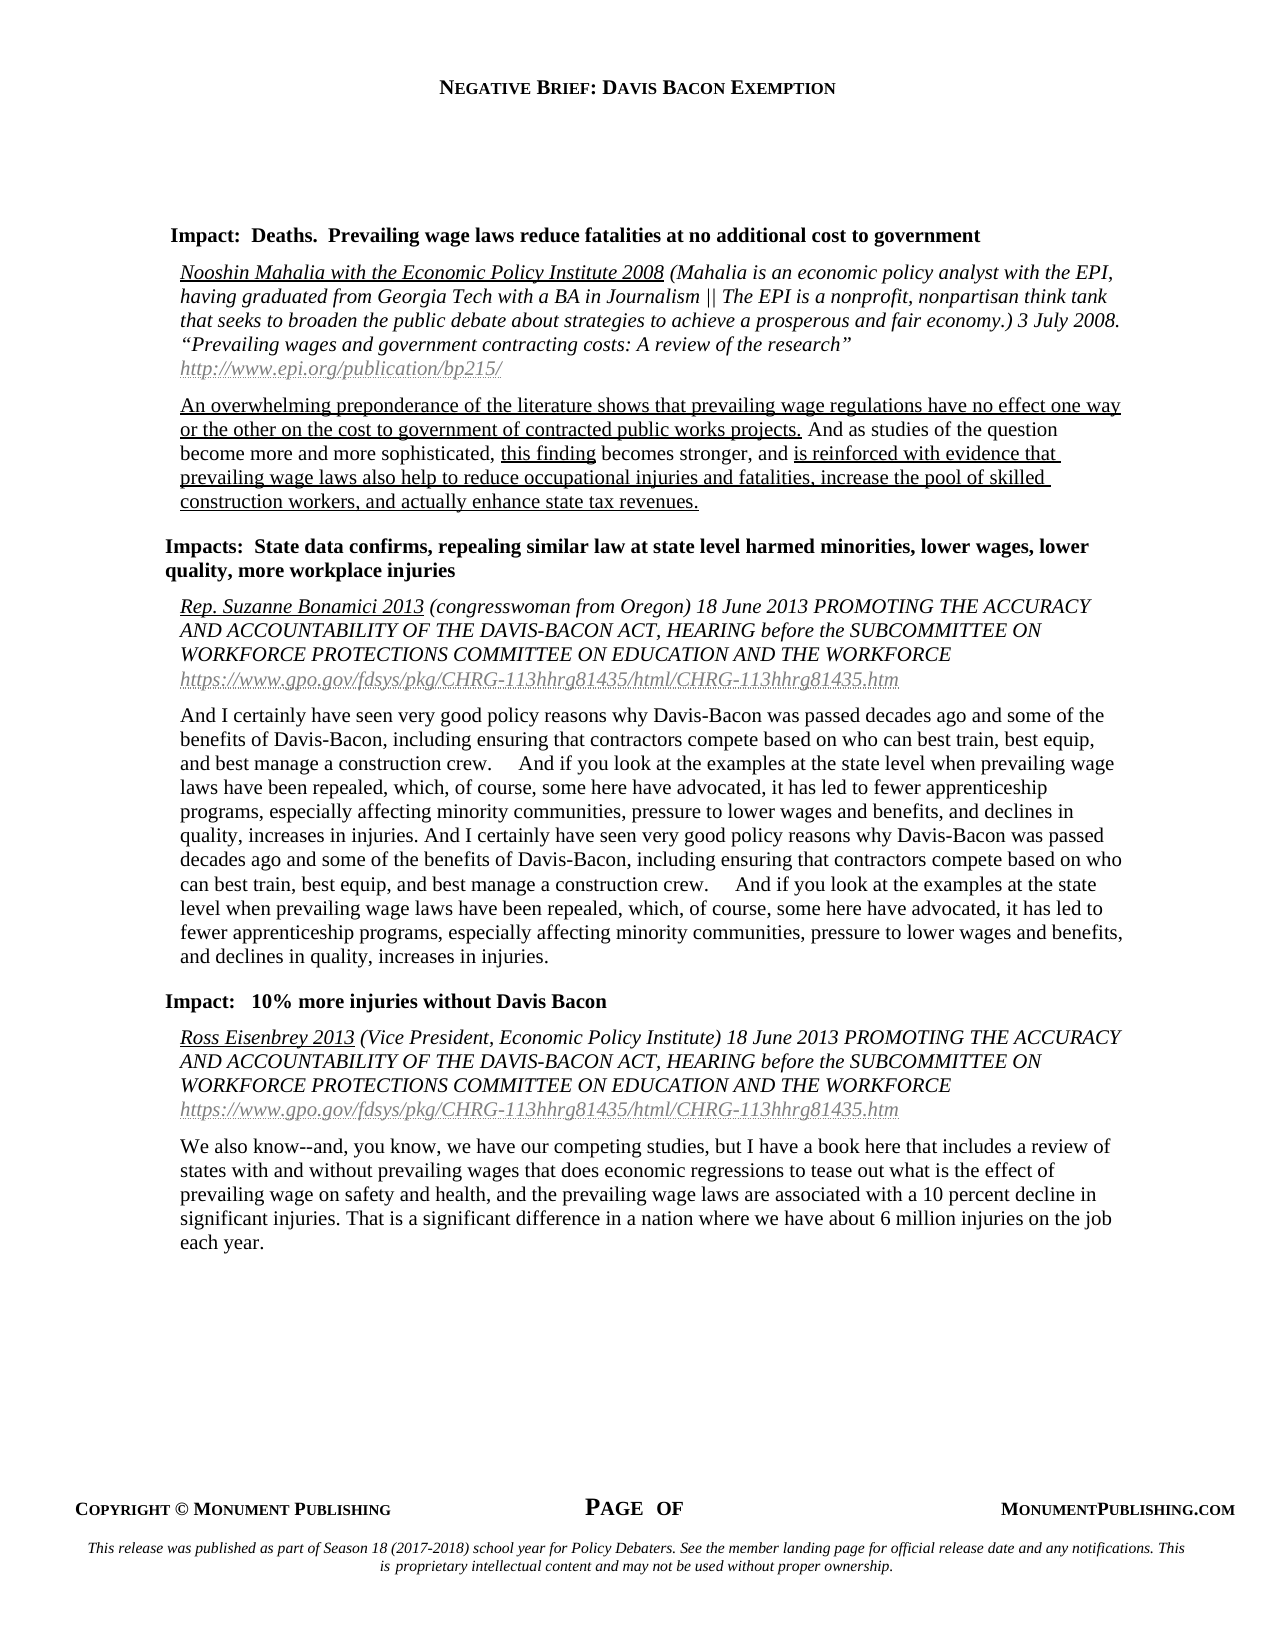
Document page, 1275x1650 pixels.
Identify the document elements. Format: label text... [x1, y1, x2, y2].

text An overwhelming preponderance of the literature shows that prevailing wage regulations have no effect one way or the other on the cost to government of contracted public works projects. And as studies of the question become more and more sophisticated, this finding becomes stronger, and is reinforced with evidence that prevailing wage laws also help to reduce occupational injuries and fatalities, increase the pool of skilled construction workers, and actually enhance state tax revenues. [180, 392, 1125, 513]
text Rep. Suzanne Bonamici 2013 (congresswoman from Oregon) 18 June 2013 PROMOTING THE ACCURACY AND ACCOUNTABILITY OF THE DAVIS-BACON ACT, HEARING before the SUBCOMMITTEE ON WORKFORCE PROTECTIONS COMMITTEE ON EDUCATION AND THE WORKFORCE https://www.gpo.gov/fdsys/pkg/CHRG-113hhrg81435/html/CHRG-113hhrg81435.htm [180, 594, 1125, 691]
text We also know--and, you know, we have our competing studies, but I have a book here that includes a review of states with and without prevailing wages that does economic regressions to tease out what is the effect of prevailing wage on safety and health, and the prevailing wage laws are associated with a 10 percent decline in significant injuries. That is a significant difference in a nation where we have about 6 million injuries on the job each year. [180, 1134, 1125, 1254]
text Ross Eisenbrey 2013 (Vice President, Economic Policy Institute) 18 June 2013 PROMOTING THE ACCURACY AND ACCOUNTABILITY OF THE DAVIS-BACON ACT, HEARING before the SUBCOMMITTEE ON WORKFORCE PROTECTIONS COMMITTEE ON EDUCATION AND THE WORKFORCE https://www.gpo.gov/fdsys/pkg/CHRG-113hhrg81435/html/CHRG-113hhrg81435.htm [180, 1025, 1125, 1121]
text Impact: Deaths. Prevailing wage laws reduce fatalities at no additional cost to government [165, 223, 1125, 247]
text Impacts: State data confirms, repealing similar law at state level harmed minorities, lower wages, lower quality, more workplace injuries [165, 534, 1125, 582]
text Impact: 10% more injuries without Davis Bacon [165, 988, 1125, 1013]
text Nooshin Mahalia with the Economic Policy Institute 2008 (Mahalia is an economic policy analyst with the EPI, having graduated from Georgia Tech with a BA in Journalism || The EPI is a nonprofit, nonpartisan think tank that seeks to broaden the public debate about strategies to achieve a prosperous and fair economy.) 3 July 2008. “Prevailing wages and government contracting costs: A review of the research” http://www.epi.org/publication/bp215/ [180, 260, 1125, 380]
text And I certainly have seen very good policy reasons why Davis-Bacon was passed decades ago and some of the benefits of Davis-Bacon, including ensuring that contractors compete based on who can best train, best equip, and best manage a construction crew. And if you look at the examples at the state level when prevailing wage laws have been repealed, which, of course, some here have advocated, it has led to fewer apprenticeship programs, especially affecting minority communities, pressure to lower wages and benefits, and declines in quality, increases in injuries. And I certainly have seen very good policy reasons why Davis-Bacon was passed decades ago and some of the benefits of Davis-Bacon, including ensuring that contractors compete based on who can best train, best equip, and best manage a construction crew. And if you look at the examples at the state level when prevailing wage laws have been repealed, which, of course, some here have advocated, it has led to fewer apprenticeship programs, especially affecting minority communities, pressure to lower wages and benefits, and declines in quality, increases in injuries. [180, 703, 1125, 968]
